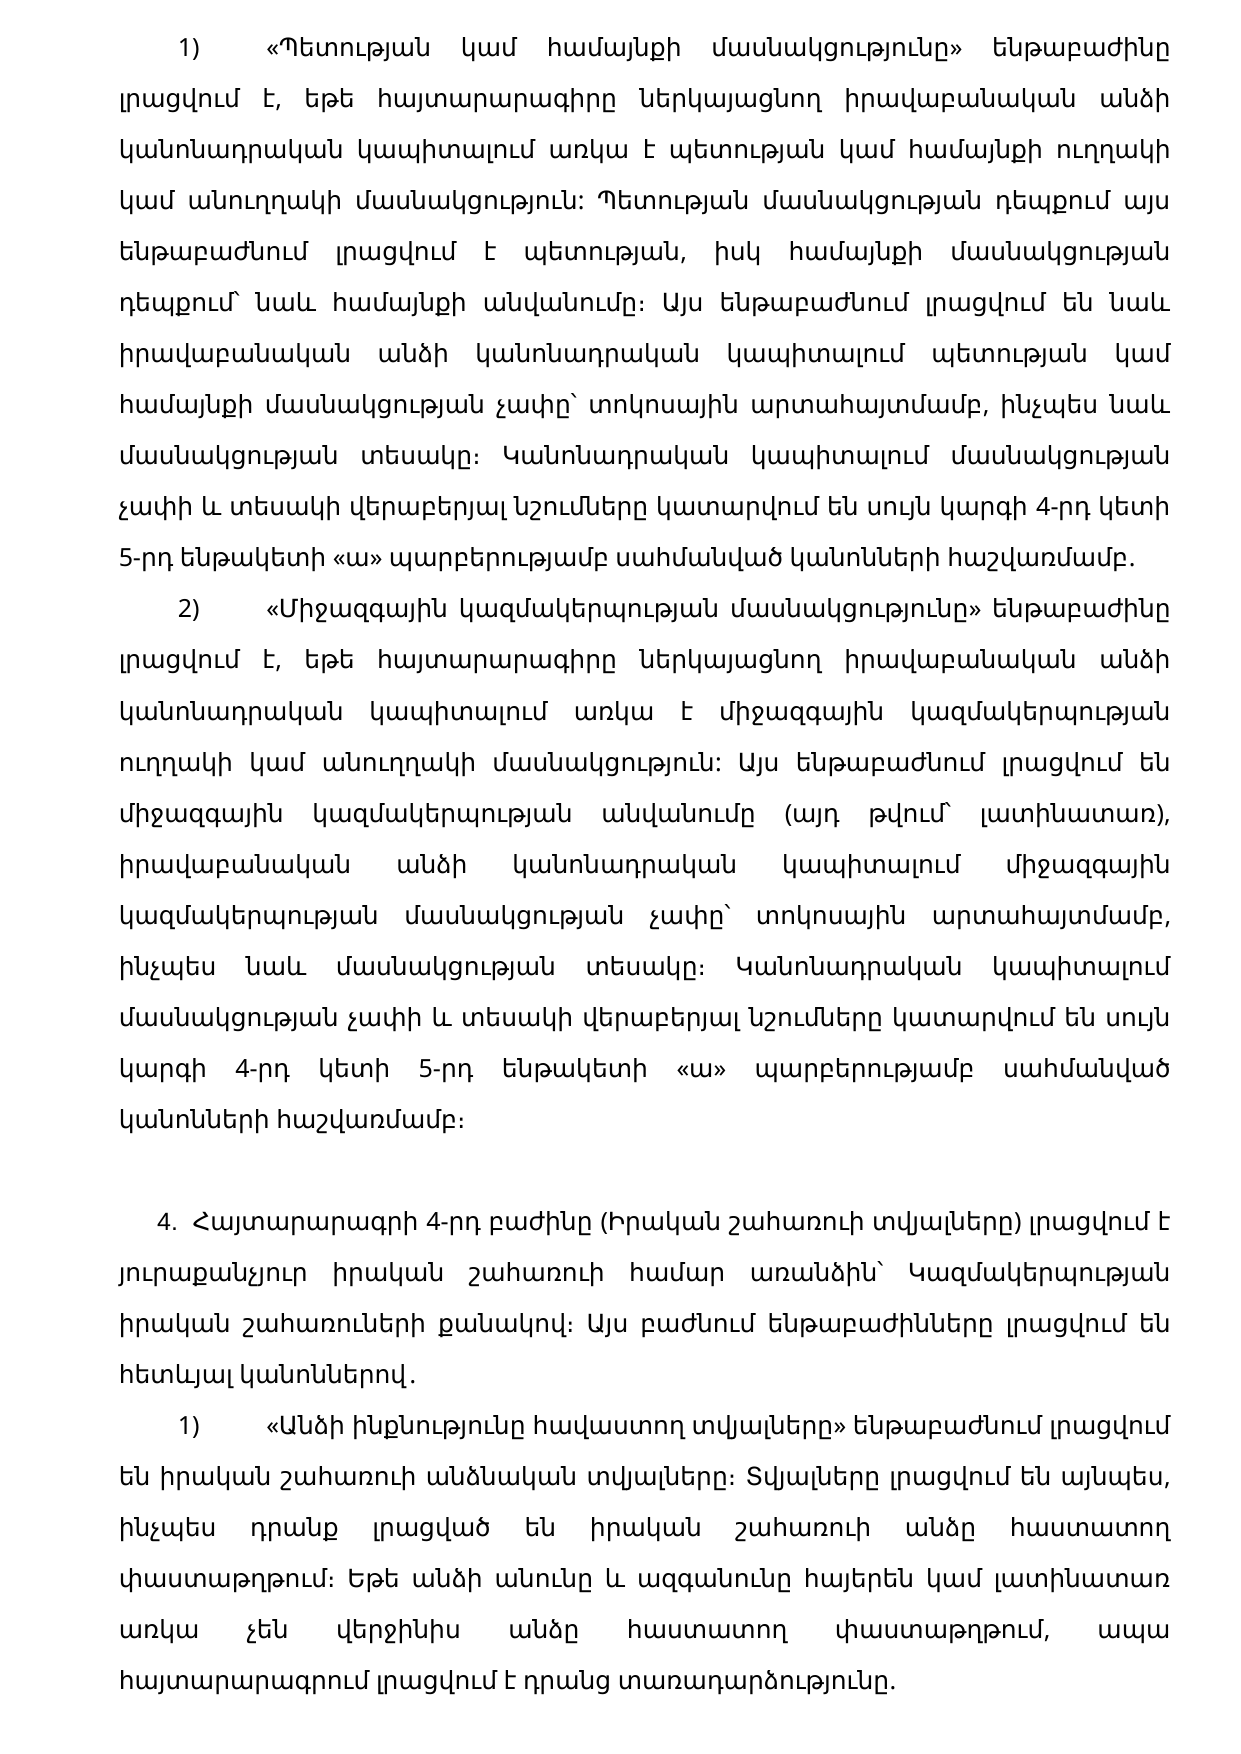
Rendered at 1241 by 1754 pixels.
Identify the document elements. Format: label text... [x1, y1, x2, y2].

list «Պետության կամ համայնքի մասնակցությունը» ենթաբաժինը լրացվում է, եթե հայտարարագիրը ներկայացնող իրավաբանական անձի կանոնադրական կապիտալում առկա է պետության կամ համայնքի ուղղակի կամ անուղղակի մասնակցություն: Պետության մասնակցության դեպքում այս ենթաբաժնում լրացվում է պետության, իսկ համայնքի մասնակցության դեպքում՝ նաև համայնքի անվանումը։ Այս ենթաբաժնում լրացվում են նաև իրավաբանական անձի կանոնադրական կապիտալում պետության կամ համայնքի մասնակցության չափը՝ տոկոսային արտահայտմամբ, ինչպես նաև մասնակցության տեսակը։ Կանոնադրական կապիտալում մասնակցության չափի և տեսակի վերաբերյալ նշումները կատարվում են սույն կարգի 4-րդ կետի 5-րդ ենթակետի «ա» պարբերությամբ սահմանված կանոնների հաշվառմամբ. [118, 29, 1171, 574]
list «Անձի ինքնությունը հավաստող տվյալները» ենթաբաժնում լրացվում են իրական շահառուի անձնական տվյալները։ Տվյալները լրացվում են այնպես, ինչպես դրանք լրացված են իրական շահառուի անձը հաստատող փաստաթղթում։ Եթե անձի անունը և ազգանունը հայերեն կամ լատինատառ առկա չեն վերջինիս անձը հաստատող փաստաթղթում, ապա հայտարարագրում լրացվում է դրանց տառադարձությունը. [118, 1408, 1171, 1697]
list Հայտարարագրի 4-րդ բաժինը (Իրական շահառուի տվյալները) լրացվում է յուրաքանչյուր իրական շահառուի համար առանձին՝ Կազմակերպության իրական շահառուների քանակով։ Այս բաժնում ենթաբաժինները լրացվում են հետևյալ կանոններով․ [118, 1203, 1171, 1391]
list «Միջազգային կազմակերպության մասնակցությունը» ենթաբաժինը լրացվում է, եթե հայտարարագիրը ներկայացնող իրավաբանական անձի կանոնադրական կապիտալում առկա է միջազգային կազմակերպության ուղղակի կամ անուղղակի մասնակցություն: Այս ենթաբաժնում լրացվում են միջազգային կազմակերպության անվանումը (այդ թվում՝ լատինատառ), իրավաբանական անձի կանոնադրական կապիտալում միջազգային կազմակերպության մասնակցության չափը՝ տոկոսային արտահայտմամբ, ինչպես նաև մասնակցության տեսակը։ Կանոնադրական կապիտալում մասնակցության չափի և տեսակի վերաբերյալ նշումները կատարվում են սույն կարգի 4-րդ կետի 5-րդ ենթակետի «ա» պարբերությամբ սահմանված կանոնների հաշվառմամբ։ [118, 591, 1171, 1136]
